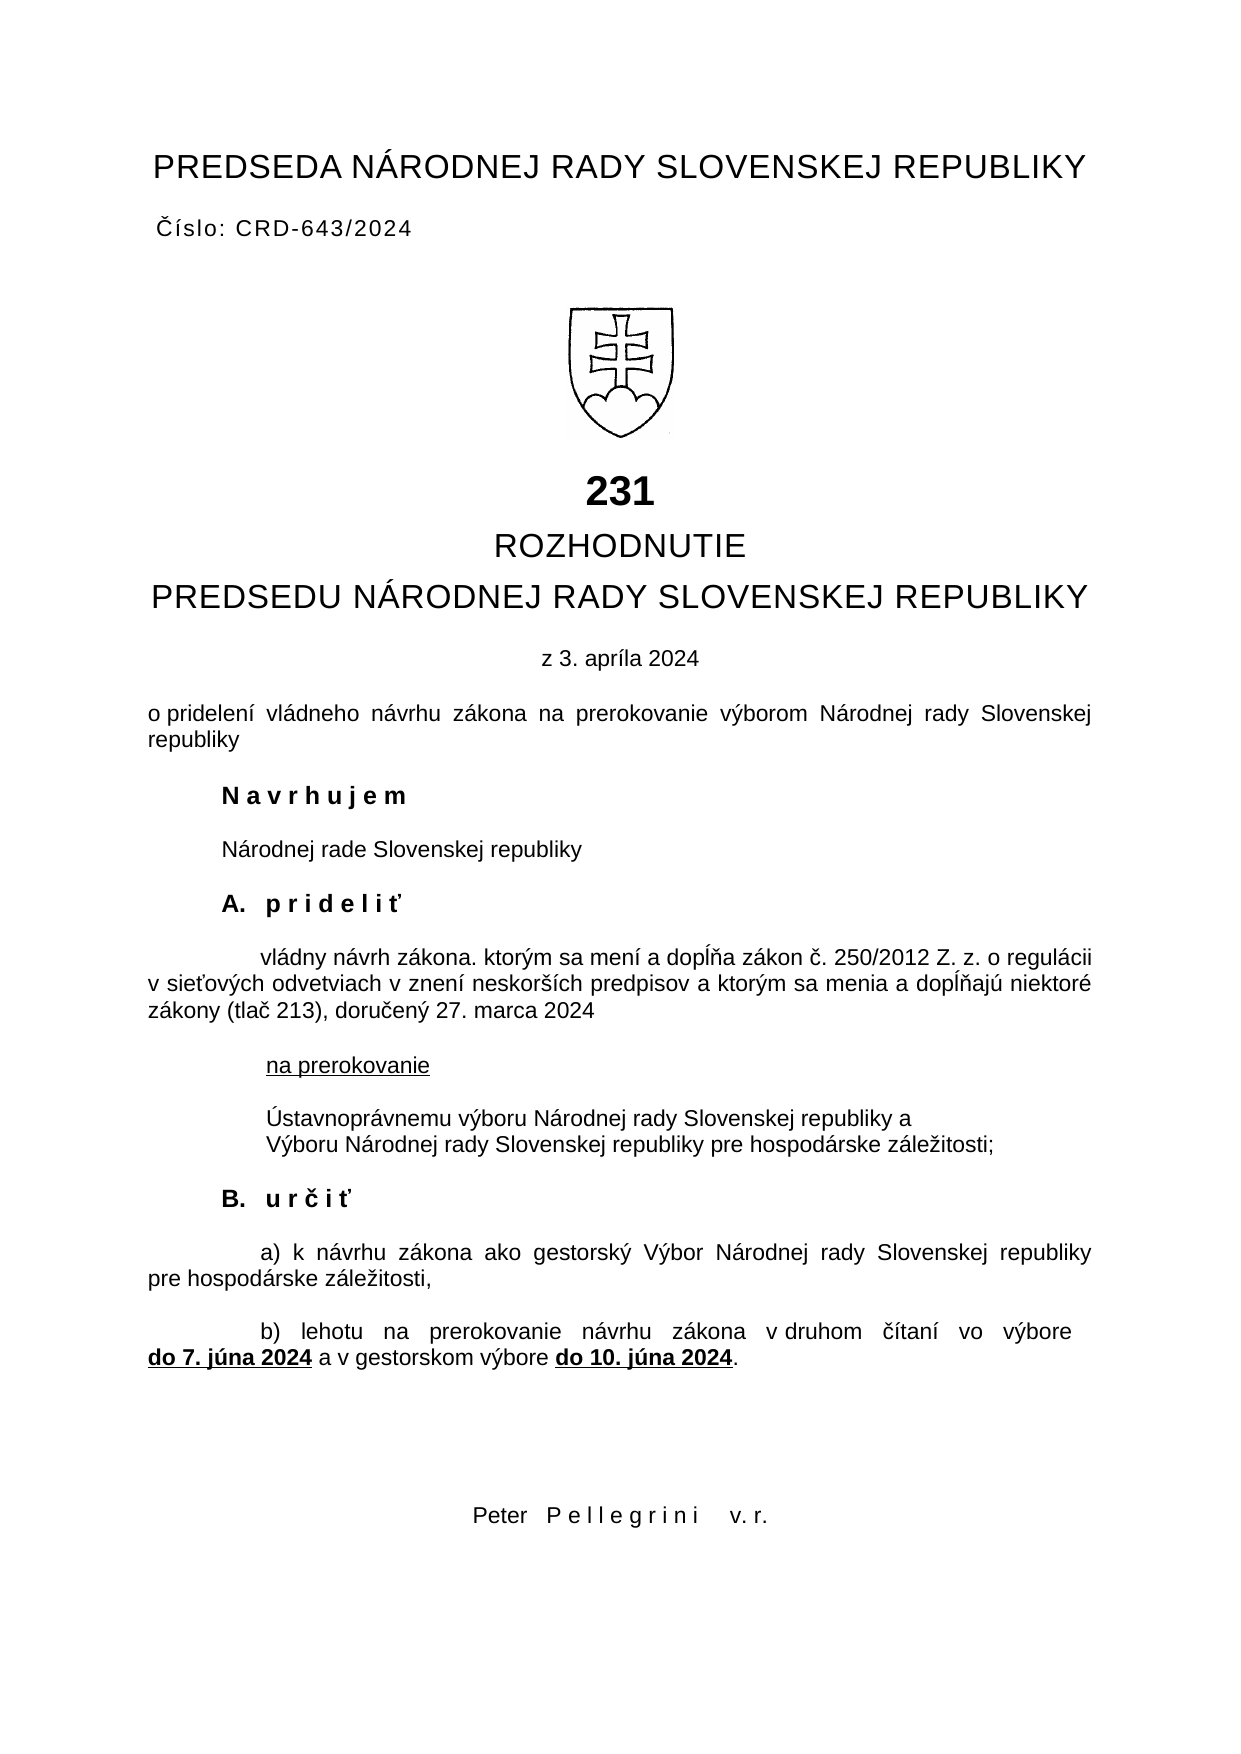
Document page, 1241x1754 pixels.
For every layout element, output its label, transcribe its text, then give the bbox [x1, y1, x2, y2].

text vládny návrh zákona. ktorým sa mení a dopĺňa zákon č. 250/2012 Z. z. o regulácii v sieťových odvetviach v znení neskorších predpisov a ktorým sa menia a dopĺňajú niektoré zákony (tlač 213), doručený 27. marca 2024 [148, 944, 1093, 1023]
text N a v r h u j e m [148, 781, 1093, 810]
text na prerokovanie [148, 1052, 1093, 1078]
text Ústavnoprávnemu výboru Národnej rady Slovenskej republiky a [148, 1104, 1093, 1131]
subtitle ROZHODNUTIE [148, 526, 1093, 565]
picture [563, 305, 677, 441]
text b) lehotu na prerokovanie návrhu zákona v druhom čítaní vo výbore do 7. júna 2024 a v gestorskom výbore do 10. júna 2024. [148, 1318, 1093, 1370]
text Národnej rade Slovenskej republiky [148, 836, 1093, 862]
text o pridelení vládneho návrhu zákona na prerokovanie výborom Národnej rady Slovenskej republiky [148, 699, 1093, 752]
subtitle PREDSEDA NÁRODNEJ RADY SLOVENSKEJ REPUBLIKY [148, 148, 1093, 186]
subtitle PREDSEDU NÁRODNEJ RADY SLOVENSKEJ REPUBLIKY [148, 577, 1093, 616]
list p r i d e l i ť [221, 889, 1093, 918]
text 231 [148, 466, 1093, 514]
text Výboru Národnej rady Slovenskej republiky pre hospodárske záležitosti; [148, 1131, 1093, 1157]
text a) k návrhu zákona ako gestorský Výbor Národnej rady Slovenskej republiky pre hospodárske záležitosti, [148, 1239, 1093, 1291]
list u r č i ť [221, 1183, 1093, 1212]
text Číslo: CRD-643/2024 [148, 215, 1093, 241]
text z 3. apríla 2024 [148, 644, 1093, 671]
text Peter P e l l e g r i n i v. r. [148, 1502, 1093, 1528]
